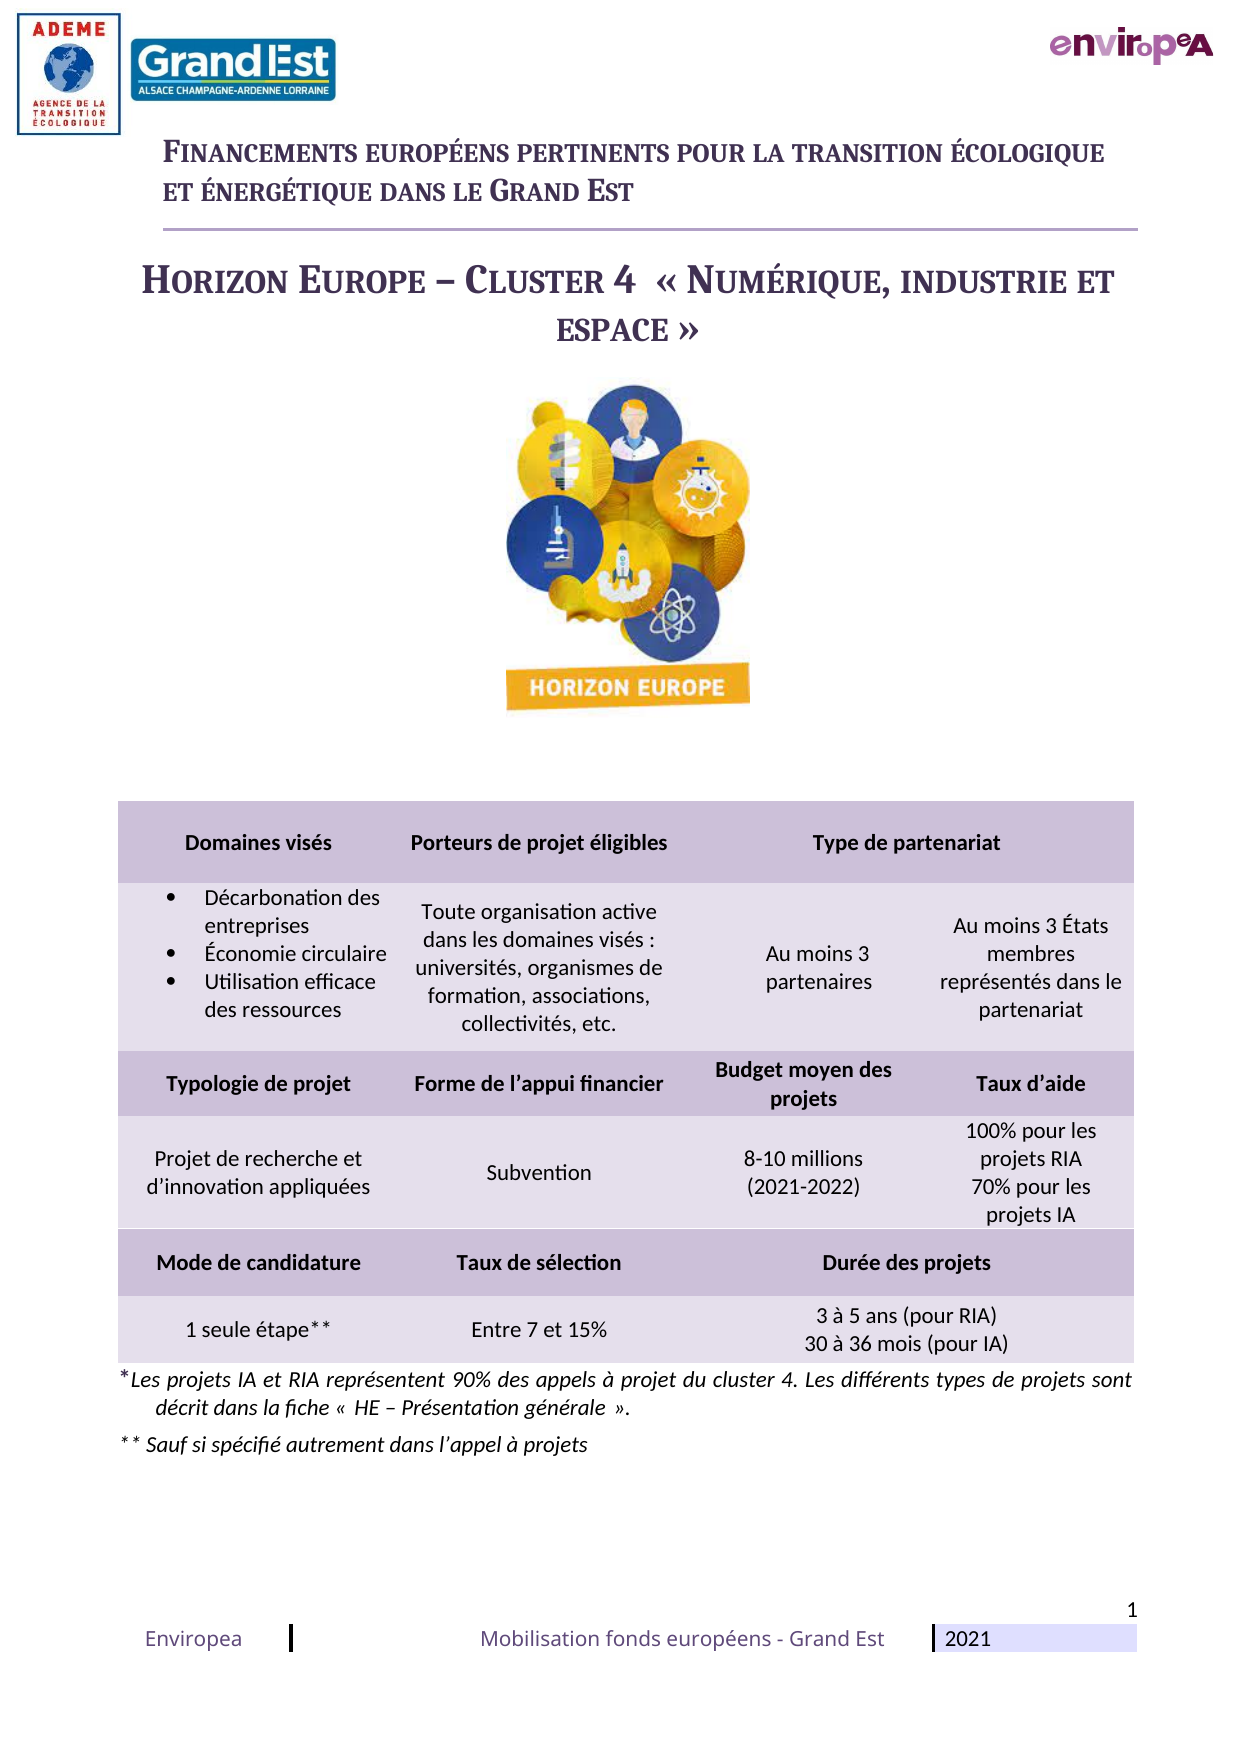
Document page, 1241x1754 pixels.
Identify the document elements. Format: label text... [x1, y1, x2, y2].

table_cell Typologie de projet [118, 1051, 399, 1116]
table_cell 3 à 5 ans (pour RIA) 30 à 36 mois (pour IA) [679, 1296, 1134, 1363]
picture [3, 8, 339, 139]
table_cell Toute organisation active dans les domaines visés : universités, organismes de formation, associations, collectivités, etc. [399, 883, 679, 1051]
table_cell Budget moyen des projets [679, 1051, 928, 1116]
picture [1050, 27, 1214, 65]
table_header Domaines visés [118, 801, 399, 883]
table_cell Mode de candidature [118, 1229, 399, 1296]
list *Les projets IA et RIA représentent 90% des appels à projet du cluster 4. Les différents types de projets sont décrit dans la fiche « HE – Présentation générale ». [118, 1363, 1138, 1421]
text Horizon Europe – Cluster 4 « Numérique, industrie et espace » [118, 256, 1138, 352]
table_cell 8-10 millions (2021-2022) [679, 1116, 928, 1228]
table_cell 1 seule étape** [118, 1296, 399, 1363]
table_cell Décarbonation des entreprises Économie circulaire Utilisation efficace des ressources [118, 883, 399, 1051]
table_cell Au moins 3 États membres représentés dans le partenariat [928, 883, 1134, 1051]
table_cell Subvention [399, 1116, 679, 1228]
table_cell Forme de l’appui financier [399, 1051, 679, 1116]
table_cell Taux d’aide [928, 1051, 1134, 1116]
table_cell Entre 7 et 15% [399, 1296, 679, 1363]
title Financements européens pertinents pour la transition écologique et énergétique dans le Grand Est [162, 133, 1138, 231]
table_header Type de partenariat [679, 801, 1134, 883]
table_cell Taux de sélection [399, 1229, 679, 1296]
list ** Sauf si spécifié autrement dans l’appel à projets [118, 1430, 1138, 1458]
table_cell 100% pour les projets RIA 70% pour les projets IA [928, 1116, 1134, 1228]
table_cell Au moins 3 partenaires [679, 883, 928, 1051]
table_cell Projet de recherche et d’innovation appliquées [118, 1116, 399, 1228]
table_header Porteurs de projet éligibles [399, 801, 679, 883]
table_cell Durée des projets [679, 1229, 1134, 1296]
